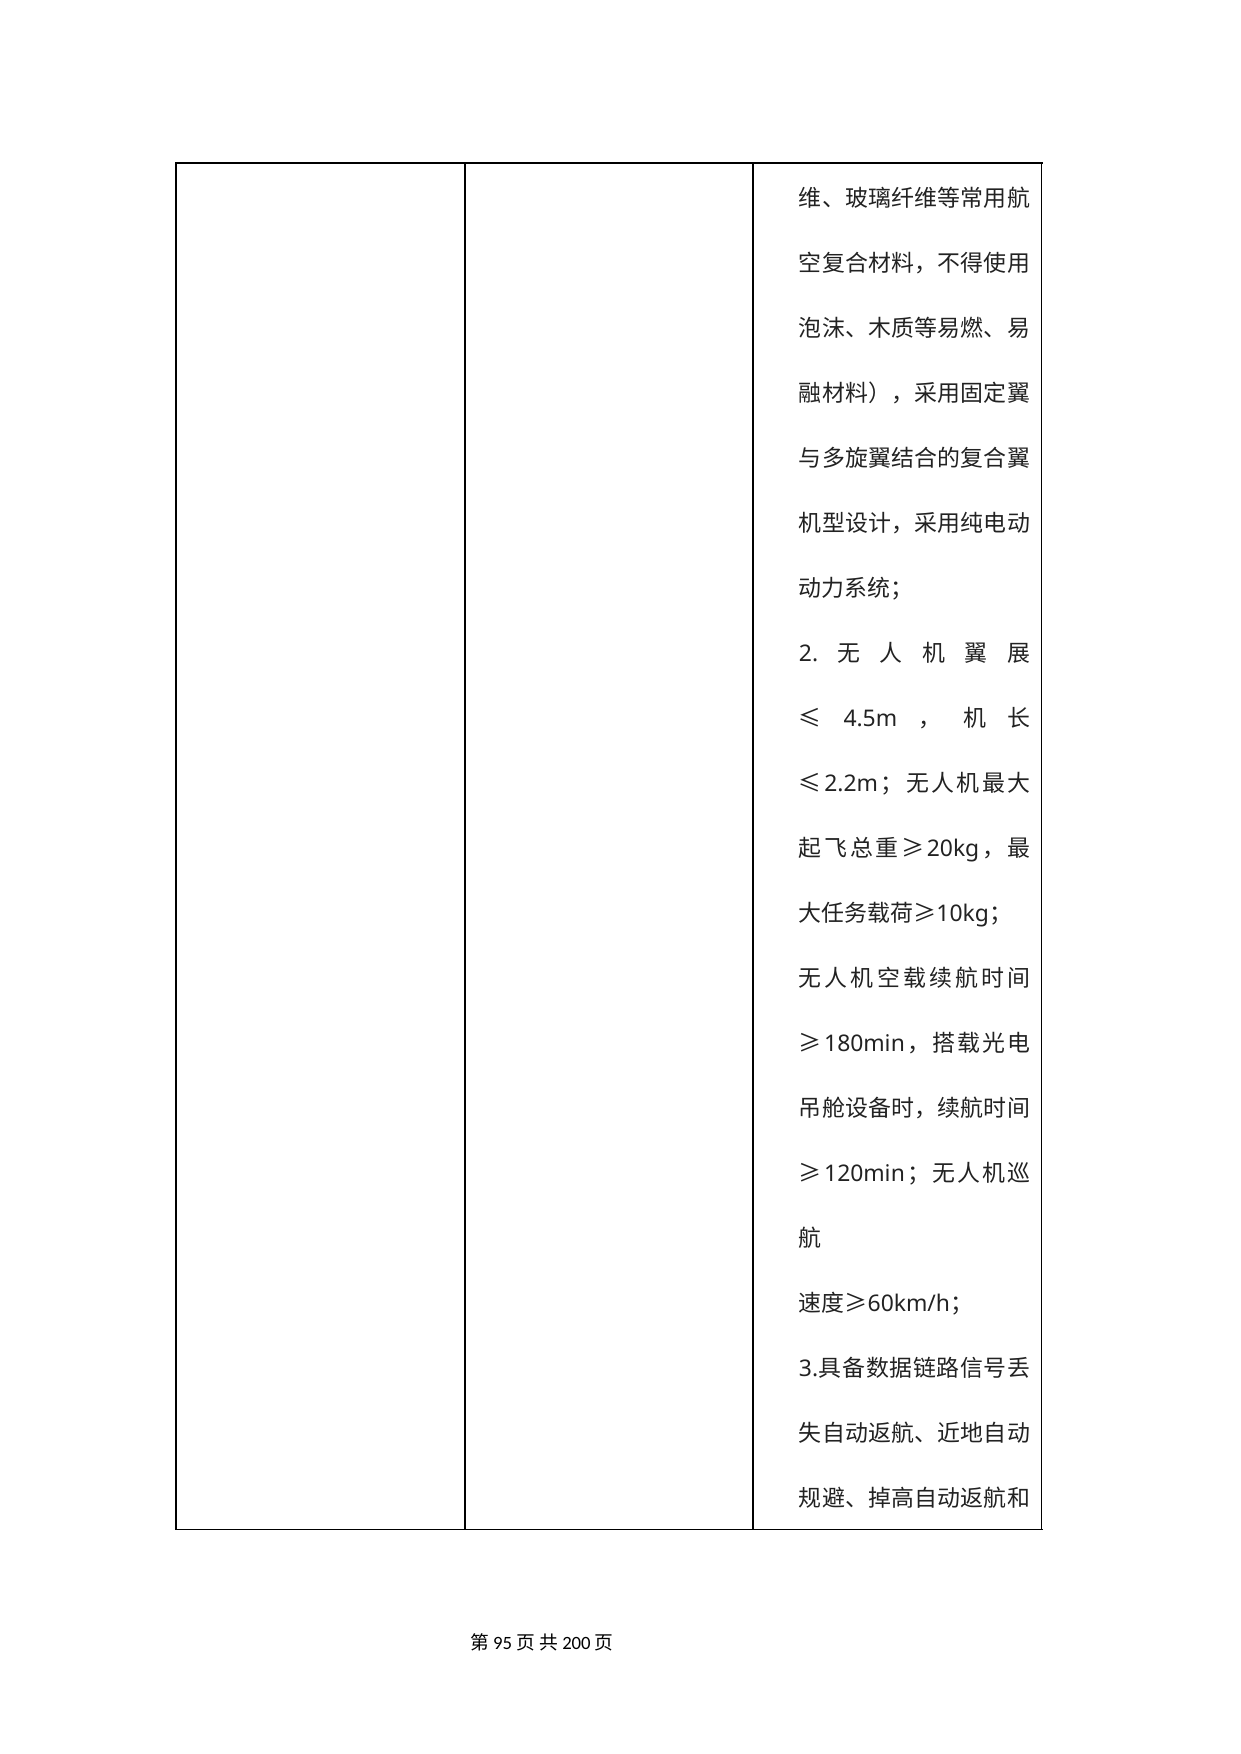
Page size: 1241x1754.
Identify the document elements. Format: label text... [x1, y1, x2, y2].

table_cell 1 [177, 164, 464, 1528]
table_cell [754, 164, 1041, 1528]
table_cell [466, 164, 752, 1528]
